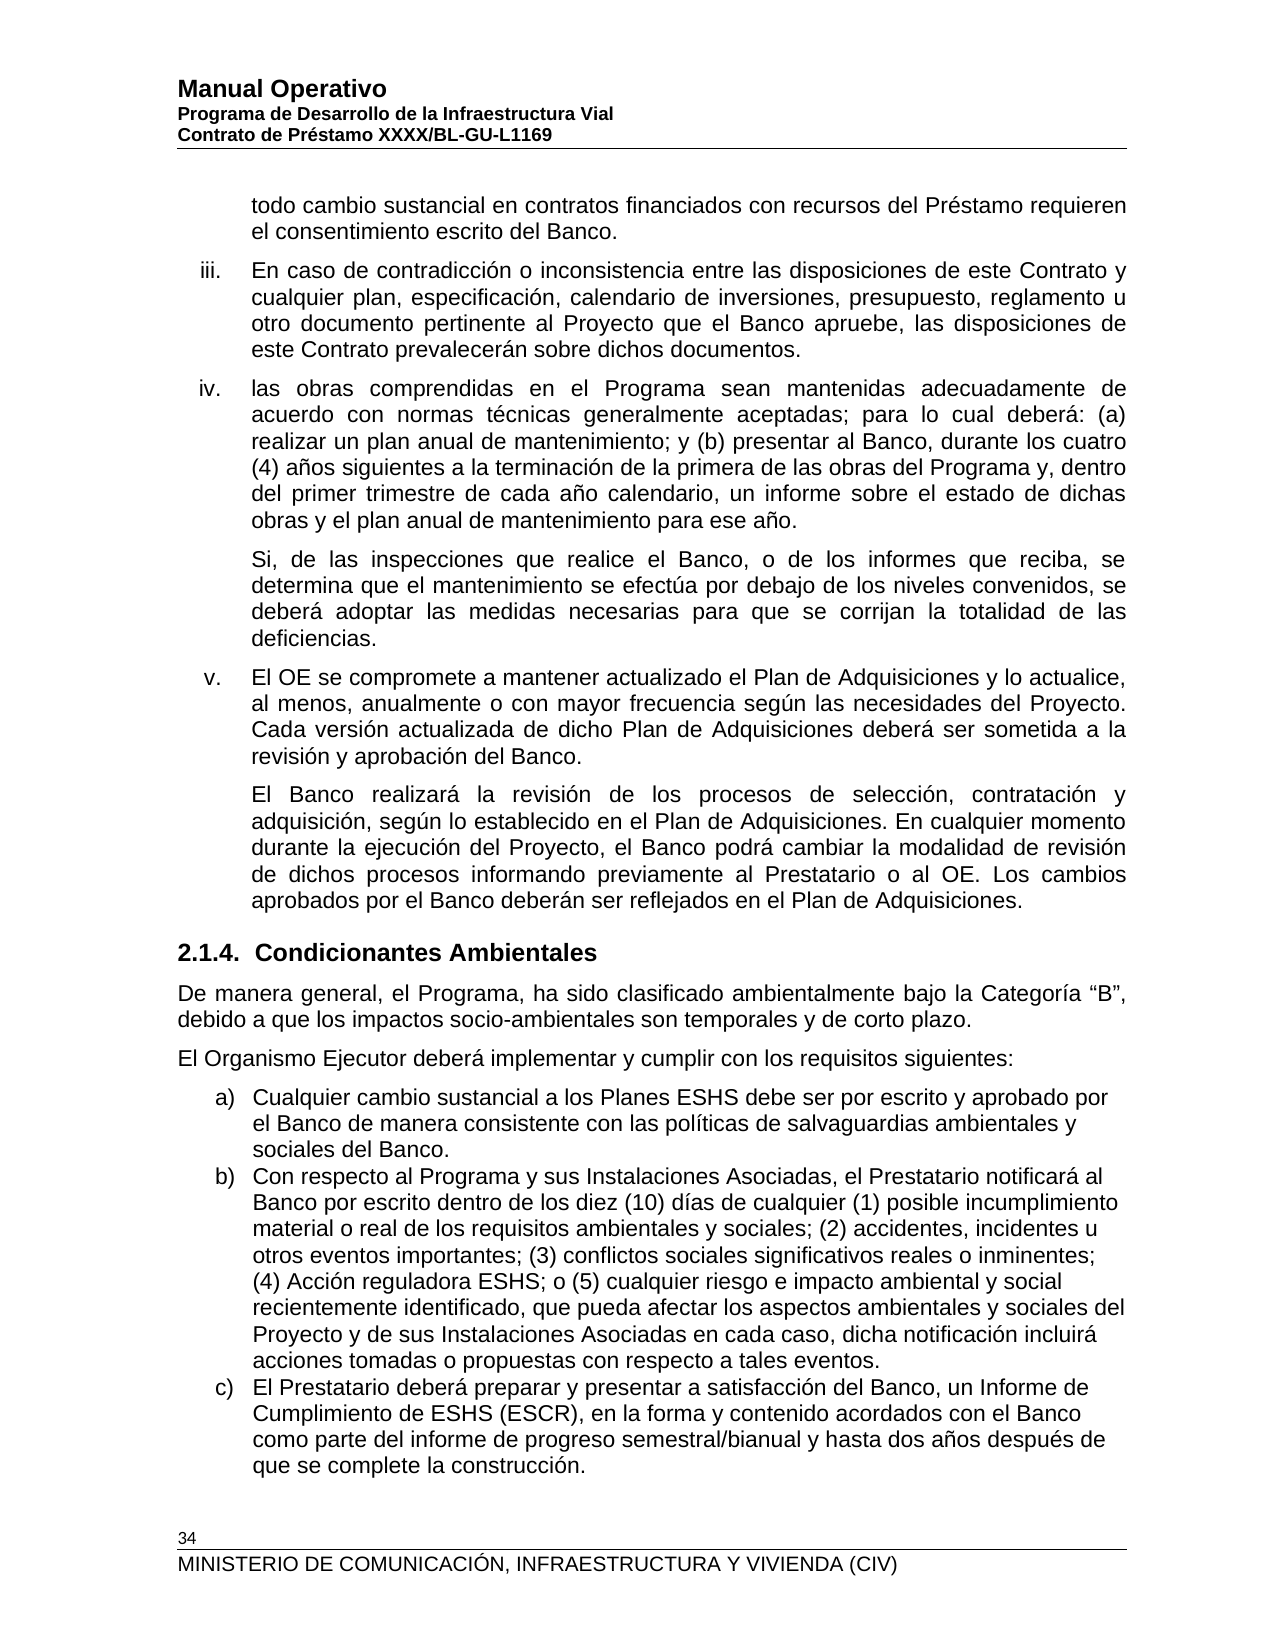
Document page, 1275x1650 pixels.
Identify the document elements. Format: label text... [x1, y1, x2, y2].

list En caso de contradicción o inconsistencia entre las disposiciones de este Contrato y cualquier plan, especificación, calendario de inversiones, presupuesto, reglamento u otro documento pertinente al Proyecto que el Banco apruebe, las disposiciones de este Contrato prevalecerán sobre dichos documentos. [221, 257, 1127, 362]
text El Organismo Ejecutor deberá implementar y cumplir con los requisitos siguientes: [177, 1045, 1127, 1071]
list El Banco realizará la revisión de los procesos de selección, contratación y adquisición, según lo establecido en el Plan de Adquisiciones. En cualquier momento durante la ejecución del Proyecto, el Banco podrá cambiar la modalidad de revisión de dichos procesos informando previamente al Prestatario o al OE. Los cambios aprobados por el Banco deberán ser reflejados en el Plan de Adquisiciones. [251, 781, 1127, 913]
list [221, 192, 1127, 244]
list las obras comprendidas en el Programa sean mantenidas adecuadamente de acuerdo con normas técnicas generalmente aceptadas; para lo cual deberá: (a) realizar un plan anual de mantenimiento; y (b) presentar al Banco, durante los cuatro (4) años siguientes a la terminación de la primera de las obras del Programa y, dentro del primer trimestre de cada año calendario, un informe sobre el estado de dichas obras y el plan anual de mantenimiento para ese año. [221, 375, 1127, 533]
list El OE se compromete a mantener actualizado el Plan de Adquisiciones y lo actualice, al menos, anualmente o con mayor frecuencia según las necesidades del Proyecto. Cada versión actualizada de dicho Plan de Adquisiciones deberá ser sometida a la revisión y aprobación del Banco. [221, 663, 1127, 769]
list Cualquier cambio sustancial a los Planes ESHS debe ser por escrito y aprobado por el Banco de manera consistente con las políticas de salvaguardias ambientales y sociales del Banco. [215, 1083, 1127, 1163]
list El Prestatario deberá preparar y presentar a satisfacción del Banco, un Informe de Cumplimiento de ESHS (ESCR), en la forma y contenido acordados con el Banco como parte del informe de progreso semestral/bianual y hasta dos años después de que se complete la construcción. [215, 1373, 1127, 1479]
list Con respecto al Programa y sus Instalaciones Asociadas, el Prestatario notificará al Banco por escrito dentro de los diez (10) días de cualquier (1) posible incumplimiento material o real de los requisitos ambientales y sociales; (2) accidentes, incidentes u otros eventos importantes; (3) conflictos sociales significativos reales o inminentes; (4) Acción reguladora ESHS; o (5) cualquier riesgo e impacto ambiental y social recientemente identificado, que pueda afectar los aspectos ambientales y sociales del Proyecto y de sus Instalaciones Asociadas en cada caso, dicha notificación incluirá acciones tomadas o propuestas con respecto a tales eventos. [215, 1163, 1127, 1373]
list Condicionantes Ambientales [177, 938, 1127, 967]
text De manera general, el Programa, ha sido clasificado ambientalmente bajo la Categoría “B”, debido a que los impactos socio-ambientales son temporales y de corto plazo. [177, 979, 1127, 1032]
list Si, de las inspecciones que realice el Banco, o de los informes que reciba, se determina que el mantenimiento se efectúa por debajo de los niveles convenidos, se deberá adoptar las medidas necesarias para que se corrijan la totalidad de las deficiencias. [251, 546, 1127, 651]
